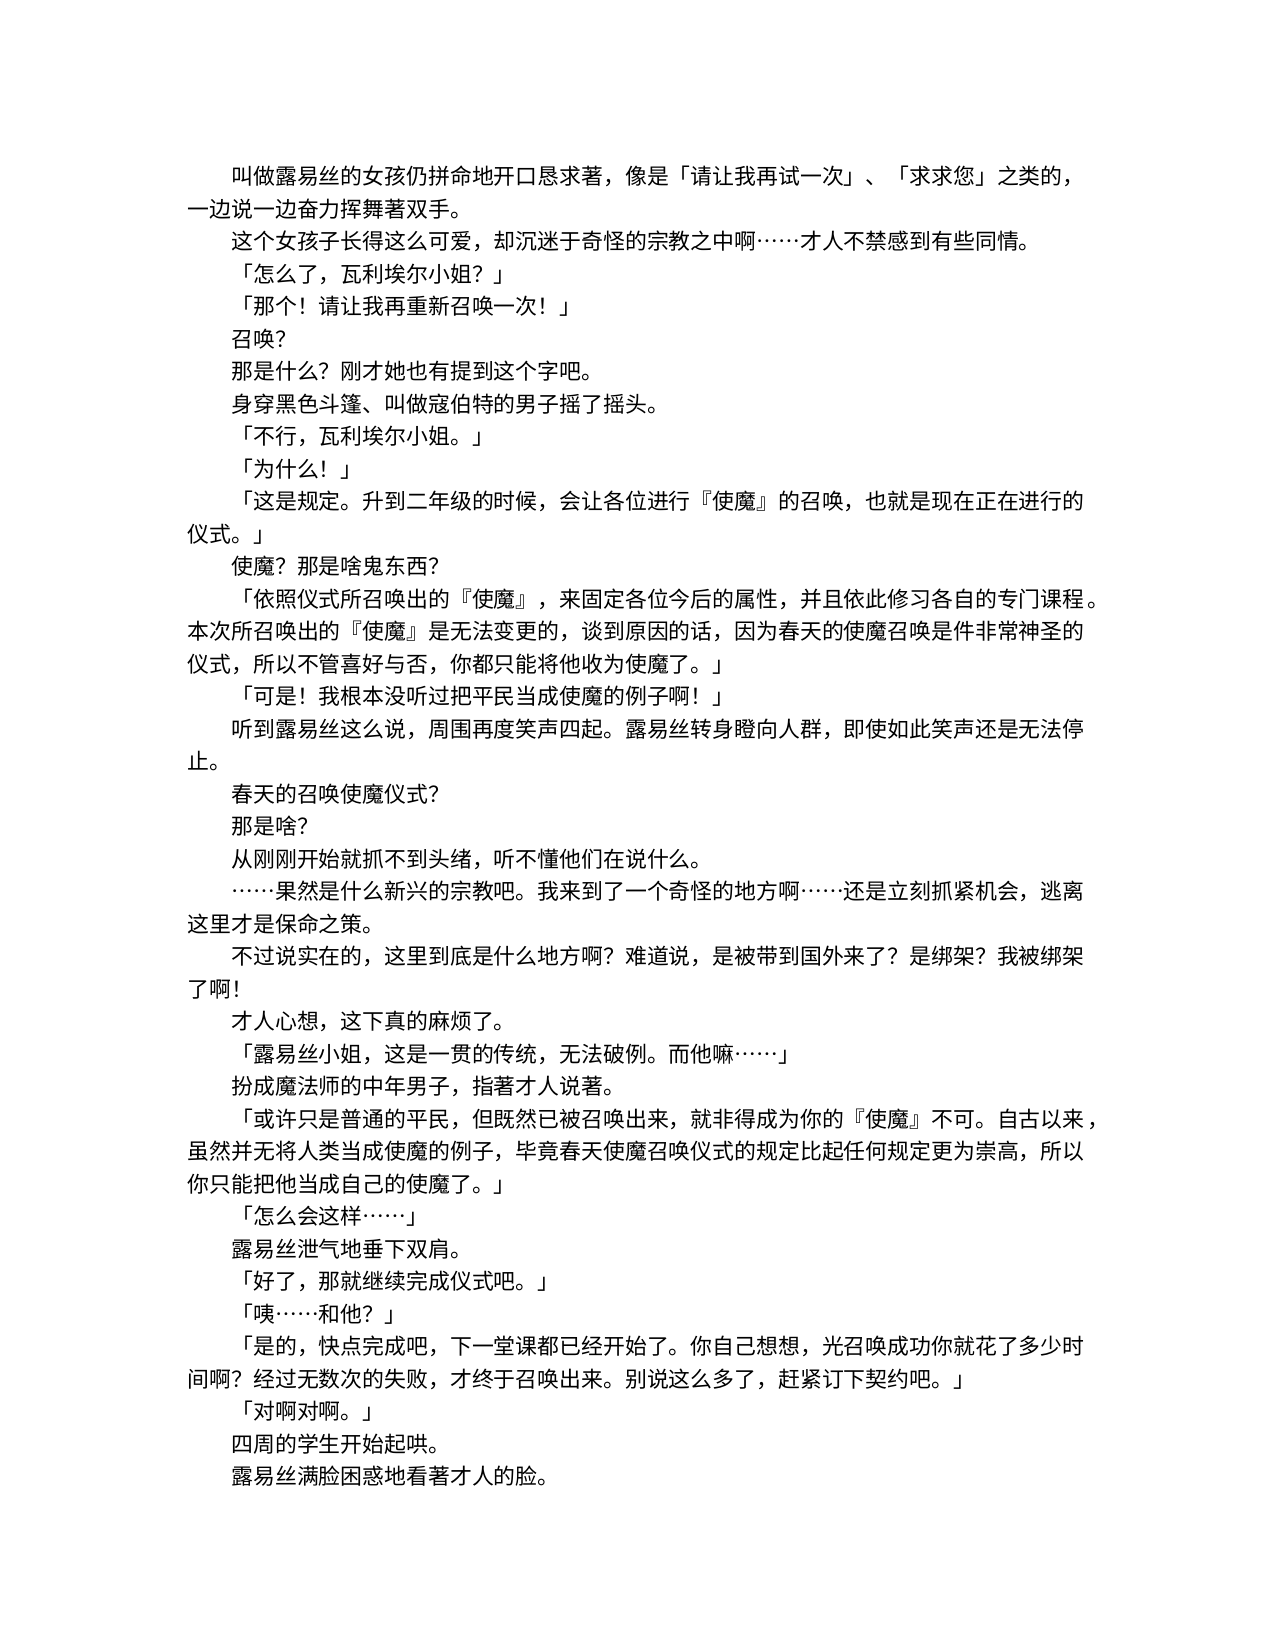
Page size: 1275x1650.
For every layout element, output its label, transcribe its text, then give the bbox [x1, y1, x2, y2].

text 叫做露易丝的女孩仍拼命地开口恳求著，像是「请让我再试一次」、「求求您」之类的，一边说一边奋力挥舞著双手。 [187, 159, 1087, 224]
text 那是什么？刚才她也有提到这个字吧。 [187, 354, 1087, 386]
text 「咦……和他？」 [187, 1296, 1087, 1329]
text 那是啥？ [187, 809, 1087, 841]
text 「不行，瓦利埃尔小姐。」 [187, 419, 1087, 451]
text 「这是规定。升到二年级的时候，会让各位进行『使魔』的召唤，也就是现在正在进行的仪式。」 [187, 484, 1087, 549]
text 「依照仪式所召唤出的『使魔』，来固定各位今后的属性，并且依此修习各自的专门课程。本次所召唤出的『使魔』是无法变更的，谈到原因的话，因为春天的使魔召唤是件非常神圣的仪式，所以不管喜好与否，你都只能将他收为使魔了。」 [187, 581, 1087, 679]
text 「为什么！」 [187, 451, 1087, 484]
text 「怎么会这样……」 [187, 1199, 1087, 1231]
text 身穿黑色斗篷、叫做寇伯特的男子摇了摇头。 [187, 386, 1087, 419]
text 「对啊对啊。」 [187, 1394, 1087, 1426]
text 露易丝泄气地垂下双肩。 [187, 1231, 1087, 1264]
text 「可是！我根本没听过把平民当成使魔的例子啊！」 [187, 679, 1087, 711]
text 才人心想，这下真的麻烦了。 [187, 1004, 1087, 1036]
text 露易丝满脸困惑地看著才人的脸。 [187, 1459, 1087, 1491]
text 不过说实在的，这里到底是什么地方啊？难道说，是被带到国外来了？是绑架？我被绑架了啊！ [187, 939, 1087, 1004]
text 「怎么了，瓦利埃尔小姐？」 [187, 256, 1087, 289]
text 这个女孩子长得这么可爱，却沉迷于奇怪的宗教之中啊……才人不禁感到有些同情。 [187, 224, 1087, 256]
text 「那个！请让我再重新召唤一次！」 [187, 289, 1087, 321]
text 从刚刚开始就抓不到头绪，听不懂他们在说什么。 [187, 841, 1087, 874]
text 「是的，快点完成吧，下一堂课都已经开始了。你自己想想，光召唤成功你就花了多少时间啊？经过无数次的失败，才终于召唤出来。别说这么多了，赶紧订下契约吧。」 [187, 1329, 1087, 1394]
text 四周的学生开始起哄。 [187, 1426, 1087, 1459]
text ……果然是什么新兴的宗教吧。我来到了一个奇怪的地方啊……还是立刻抓紧机会，逃离这里才是保命之策。 [187, 874, 1087, 939]
text 召唤？ [187, 321, 1087, 354]
text 「露易丝小姐，这是一贯的传统，无法破例。而他嘛……」 [187, 1036, 1087, 1069]
text 使魔？那是啥鬼东西？ [187, 549, 1087, 581]
text 「好了，那就继续完成仪式吧。」 [187, 1264, 1087, 1296]
text 「或许只是普通的平民，但既然已被召唤出来，就非得成为你的『使魔』不可。自古以来，虽然并无将人类当成使魔的例子，毕竟春天使魔召唤仪式的规定比起任何规定更为崇高，所以你只能把他当成自己的使魔了。」 [187, 1101, 1087, 1199]
text 听到露易丝这么说，周围再度笑声四起。露易丝转身瞪向人群，即使如此笑声还是无法停止。 [187, 711, 1087, 776]
text 春天的召唤使魔仪式？ [187, 776, 1087, 809]
text 扮成魔法师的中年男子，指著才人说著。 [187, 1069, 1087, 1101]
